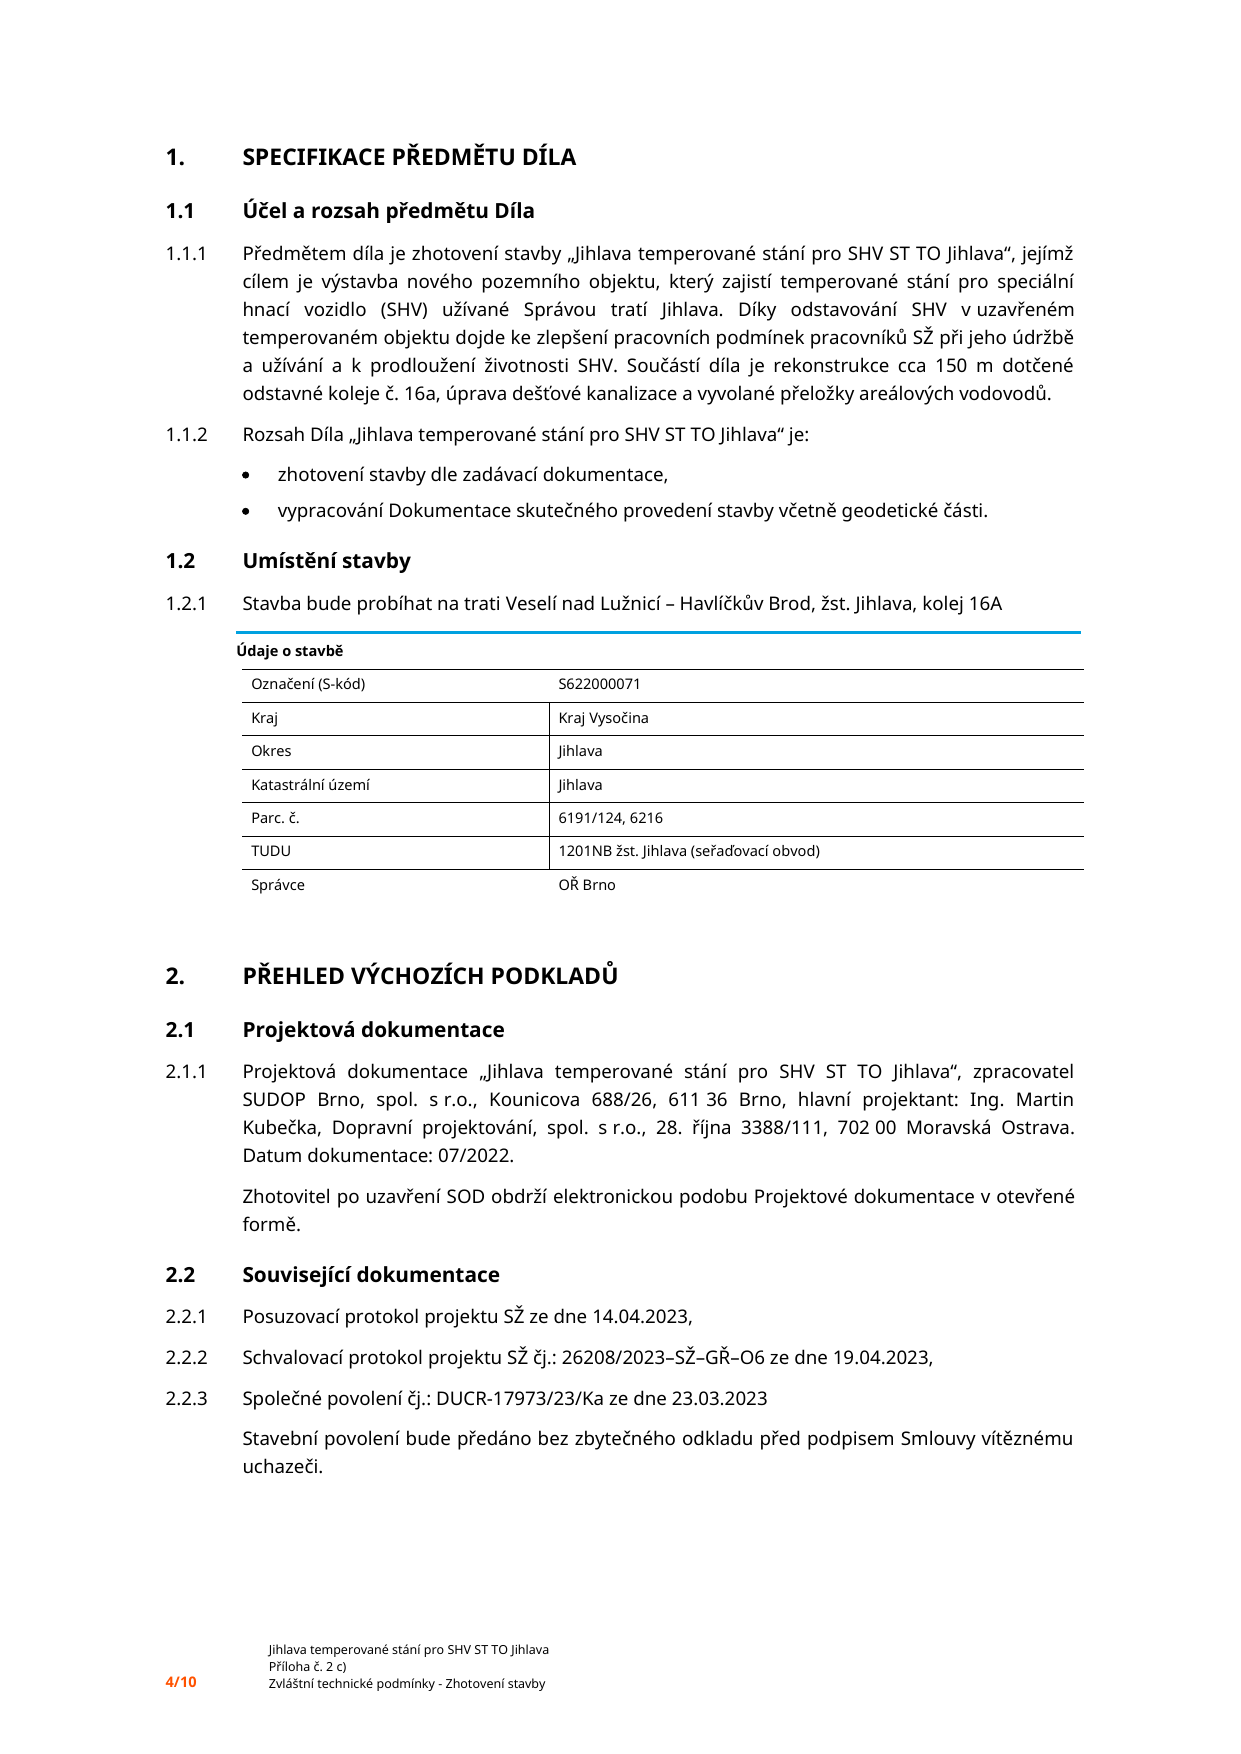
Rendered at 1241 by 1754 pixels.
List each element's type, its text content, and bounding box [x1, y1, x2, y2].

text Společné povolení čj.: DUCR-17973/23/Ka ze dne 23.03.2023 [165, 1385, 1075, 1410]
text zhotovení stavby dle zadávací dokumentace, [242, 461, 1075, 487]
text Účel a rozsah předmětu Díla [165, 197, 1075, 225]
table_cell OŘ Brno [549, 870, 1084, 902]
table_cell Jihlava [550, 736, 1084, 769]
table_cell Katastrální území [242, 770, 549, 802]
table_cell 1201NB žst. Jihlava (seřaďovací obvod) [550, 837, 1084, 869]
text Zhotovitel po uzavření SOD obdrží elektronickou podobu Projektové dokumentace v otevřené formě. [242, 1183, 1075, 1237]
text Rozsah Díla „Jihlava temperované stání pro SHV ST TO Jihlava“ je: [165, 421, 1075, 446]
text Umístění stavby [165, 547, 1075, 575]
table_cell Jihlava [550, 770, 1084, 802]
table_cell Parc. č. [242, 803, 549, 836]
table_header Označení (S-kód) [242, 670, 549, 702]
table_cell Kraj [242, 703, 549, 735]
text Stavební povolení bude předáno bez zbytečného odkladu před podpisem Smlouvy vítěznému uchazeči. [242, 1425, 1075, 1479]
text SPECIFIKACE PŘEDMĚTU DÍLA [165, 141, 1075, 173]
text Stavba bude probíhat na trati Veselí nad Lužnicí – Havlíčkův Brod, žst. Jihlava, kolej 16A [165, 590, 1075, 616]
text Související dokumentace [165, 1260, 1075, 1288]
text Schvalovací protokol projektu SŽ čj.: 26208/2023–SŽ–GŘ–O6 ze dne 19.04.2023, [165, 1344, 1075, 1370]
text vypracování Dokumentace skutečného provedení stavby včetně geodetické části. [242, 498, 1075, 523]
text Posuzovací protokol projektu SŽ ze dne 14.04.2023, [165, 1304, 1075, 1329]
text PŘEHLED VÝCHOZÍCH PODKLADŮ [165, 960, 1075, 991]
table_cell 6191/124, 6216 [550, 803, 1084, 836]
table_header S622000071 [549, 670, 1084, 702]
table_cell Správce [242, 870, 549, 902]
text Údaje o stavbě [236, 634, 1081, 660]
table_cell Kraj Vysočina [550, 703, 1084, 735]
text Předmětem díla je zhotovení stavby „Jihlava temperované stání pro SHV ST TO Jihlava“, jejímž cílem je výstavba nového pozemního objektu, který zajistí temperované stání pro speciální hnací vozidlo (SHV) užívané Správou tratí Jihlava. Díky odstavování SHV v uzavřeném temperovaném objektu dojde ke zlepšení pracovních podmínek pracovníků SŽ při jeho údržbě a užívání a k prodloužení životnosti SHV. Součástí díla je rekonstrukce cca 150 m dotčené odstavné koleje č. 16a, úprava dešťové kanalizace a vyvolané přeložky areálových vodovodů. [165, 240, 1075, 406]
table_cell TUDU [242, 837, 549, 869]
table_cell Okres [242, 736, 549, 769]
text Projektová dokumentace [165, 1015, 1075, 1043]
text Projektová dokumentace „Jihlava temperované stání pro SHV ST TO Jihlava“, zpracovatel SUDOP Brno, spol. s r.o., Kounicova 688/26, 611 36 Brno, hlavní projektant: Ing. Martin Kubečka, Dopravní projektování, spol. s r.o., 28. října 3388/111, 702 00 Moravská Ostrava. Datum dokumentace: 07/2022. [165, 1059, 1075, 1168]
